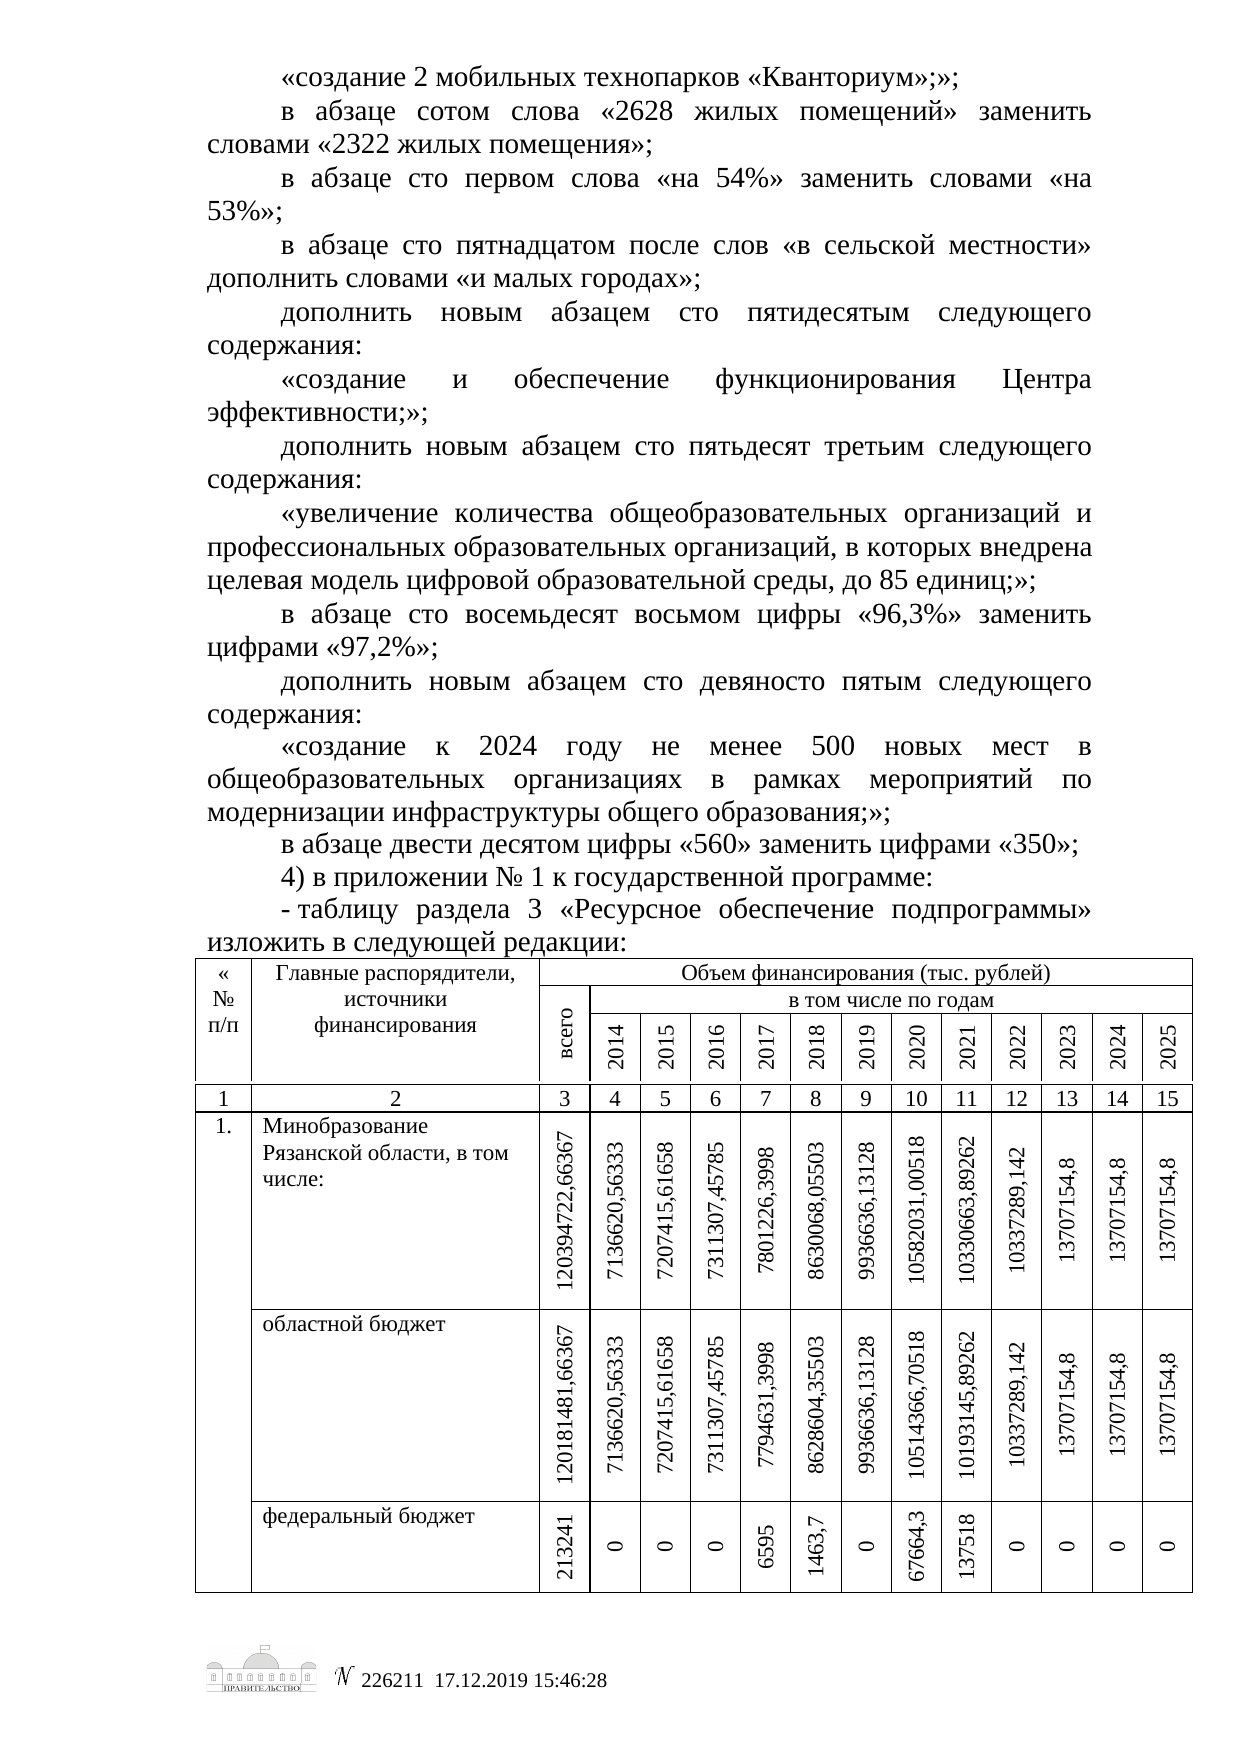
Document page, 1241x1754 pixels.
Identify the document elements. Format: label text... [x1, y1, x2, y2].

table_cell 2014 [591, 1014, 640, 1081]
table_cell 8630068,05503 [791, 1113, 841, 1309]
table_cell 2015 [641, 1014, 690, 1081]
table_cell 67664,3 [892, 1502, 941, 1592]
table_header 9 [842, 1085, 891, 1111]
table_cell 10514366,70518 [892, 1310, 941, 1501]
table_cell 0 [591, 1502, 640, 1592]
table_cell федеральный бюджет [252, 1502, 539, 1592]
text «увеличение количества общеобразовательных организаций и профессиональных образовательных организаций, в которых внедрена целевая модель цифровой образовательной среды, до 85 единиц;»; [207, 495, 1093, 596]
table_cell 2021 [942, 1014, 991, 1081]
table_cell 10193145,89262 [942, 1310, 991, 1501]
text «создание и обеспечение функционирования Центра эффективности;»; [207, 361, 1093, 428]
table_cell 13707154,8 [1042, 1310, 1092, 1501]
table_cell 9936636,13128 [842, 1310, 891, 1501]
table_cell 7207415,61658 [641, 1113, 690, 1309]
table_cell 7801226,3998 [741, 1113, 790, 1309]
table_header 4 [591, 1085, 640, 1111]
table_cell Минобразование Рязанской области, в том числе: [252, 1113, 539, 1309]
table_header 7 [741, 1085, 790, 1111]
text дополнить новым абзацем сто пятидесятым следующего содержания: [207, 294, 1093, 361]
table_header Главные распорядители, источники финансирования [252, 959, 539, 1081]
table_cell 1463,7 [791, 1502, 841, 1592]
table_cell 7311307,45785 [691, 1310, 740, 1501]
table_cell 120394722,66367 [540, 1113, 589, 1309]
table_cell 2022 [992, 1014, 1041, 1081]
table_header 15 [1143, 1085, 1192, 1111]
table_cell 0 [1093, 1502, 1142, 1592]
text в абзаце сто пятнадцатом после слов «в сельской местности» дополнить словами «и малых городах»; [207, 227, 1093, 294]
table_cell 13707154,8 [1143, 1113, 1192, 1309]
table_cell 2018 [791, 1014, 841, 1081]
table_cell 2019 [842, 1014, 891, 1081]
table_cell 13707154,8 [1093, 1310, 1142, 1501]
text «создание к 2024 году не менее 500 новых мест в общеобразовательных организациях в рамках мероприятий по модернизации инфраструктуры общего образования;»; [207, 730, 1093, 828]
table_header 5 [641, 1085, 690, 1111]
table_cell 0 [992, 1502, 1041, 1592]
table_cell 2023 [1042, 1014, 1092, 1081]
table_cell 9936636,13128 [842, 1113, 891, 1309]
table_cell 10337289,142 [992, 1113, 1041, 1309]
table_cell 2017 [741, 1014, 790, 1081]
table_header 13 [1042, 1085, 1092, 1111]
table_cell 2020 [892, 1014, 941, 1081]
table_cell 2024 [1093, 1014, 1142, 1081]
table_cell 7136620,56333 [591, 1113, 640, 1309]
table_header 14 [1093, 1085, 1142, 1111]
table_header 3 [540, 1085, 589, 1111]
table_cell 2025 [1143, 1014, 1192, 1081]
table_cell 7207415,61658 [641, 1310, 690, 1501]
table_cell 13707154,8 [1042, 1113, 1092, 1309]
table_cell 10582031,00518 [892, 1113, 941, 1309]
table_cell 0 [842, 1502, 891, 1592]
text в абзаце сотом слова «2628 жилых помещений» заменить словами «2322 жилых помещения»; [207, 93, 1093, 160]
table_cell 120181481,66367 [540, 1310, 589, 1501]
table_cell 7311307,45785 [691, 1113, 740, 1309]
table_cell 0 [641, 1502, 690, 1592]
table_cell 6595 [741, 1502, 790, 1592]
table_header 8 [791, 1085, 841, 1111]
table_cell 0 [691, 1502, 740, 1592]
table_cell 13707154,8 [1093, 1113, 1142, 1309]
table_cell 10337289,142 [992, 1310, 1041, 1501]
text в абзаце двести десятом цифры «560» заменить цифрами «350»; [207, 828, 1093, 860]
text 4) в приложении № 1 к государственной программе: [207, 860, 1093, 893]
table_cell 7136620,56333 [591, 1310, 640, 1501]
table_header 2 [252, 1085, 539, 1111]
table_cell 0 [1042, 1502, 1092, 1592]
table_cell 1. [196, 1113, 251, 1592]
table_cell 213241 [540, 1502, 589, 1592]
text в абзаце сто восемьдесят восьмом цифры «96,3%» заменить цифрами «97,2%»; [207, 596, 1093, 663]
text в абзаце сто первом слова «на 54%» заменить словами «на 53%»; [207, 160, 1093, 227]
table_cell 137518 [942, 1502, 991, 1592]
table_header 10 [892, 1085, 941, 1111]
picture [330, 1663, 359, 1687]
table_cell 2016 [691, 1014, 740, 1081]
table_cell 7794631,3998 [741, 1310, 790, 1501]
table_header 6 [691, 1085, 740, 1111]
table_header 1 [196, 1085, 251, 1111]
table_cell 0 [1143, 1502, 1192, 1592]
picture [206, 1645, 317, 1692]
table_cell всего [540, 986, 589, 1081]
table_cell областной бюджет [252, 1310, 539, 1501]
table_header 11 [942, 1085, 991, 1111]
text дополнить новым абзацем сто девяносто пятым следующего содержания: [207, 663, 1093, 730]
table_cell в том числе по годам [591, 986, 1192, 1012]
table_header Объем финансирования (тыс. рублей) [540, 959, 1192, 985]
table_cell 10330663,89262 [942, 1113, 991, 1309]
table_header «№ п/п [196, 959, 251, 1081]
table_header 12 [992, 1085, 1041, 1111]
text дополнить новым абзацем сто пятьдесят третьим следующего содержания: [207, 428, 1093, 495]
text - таблицу раздела 3 «Ресурсное обеспечение подпрограммы» изложить в следующей редакции: [207, 893, 1093, 958]
table_cell 13707154,8 [1143, 1310, 1192, 1501]
table_cell 8628604,35503 [791, 1310, 841, 1501]
text «создание 2 мобильных технопарков «Кванториум»;»; [207, 59, 1093, 93]
